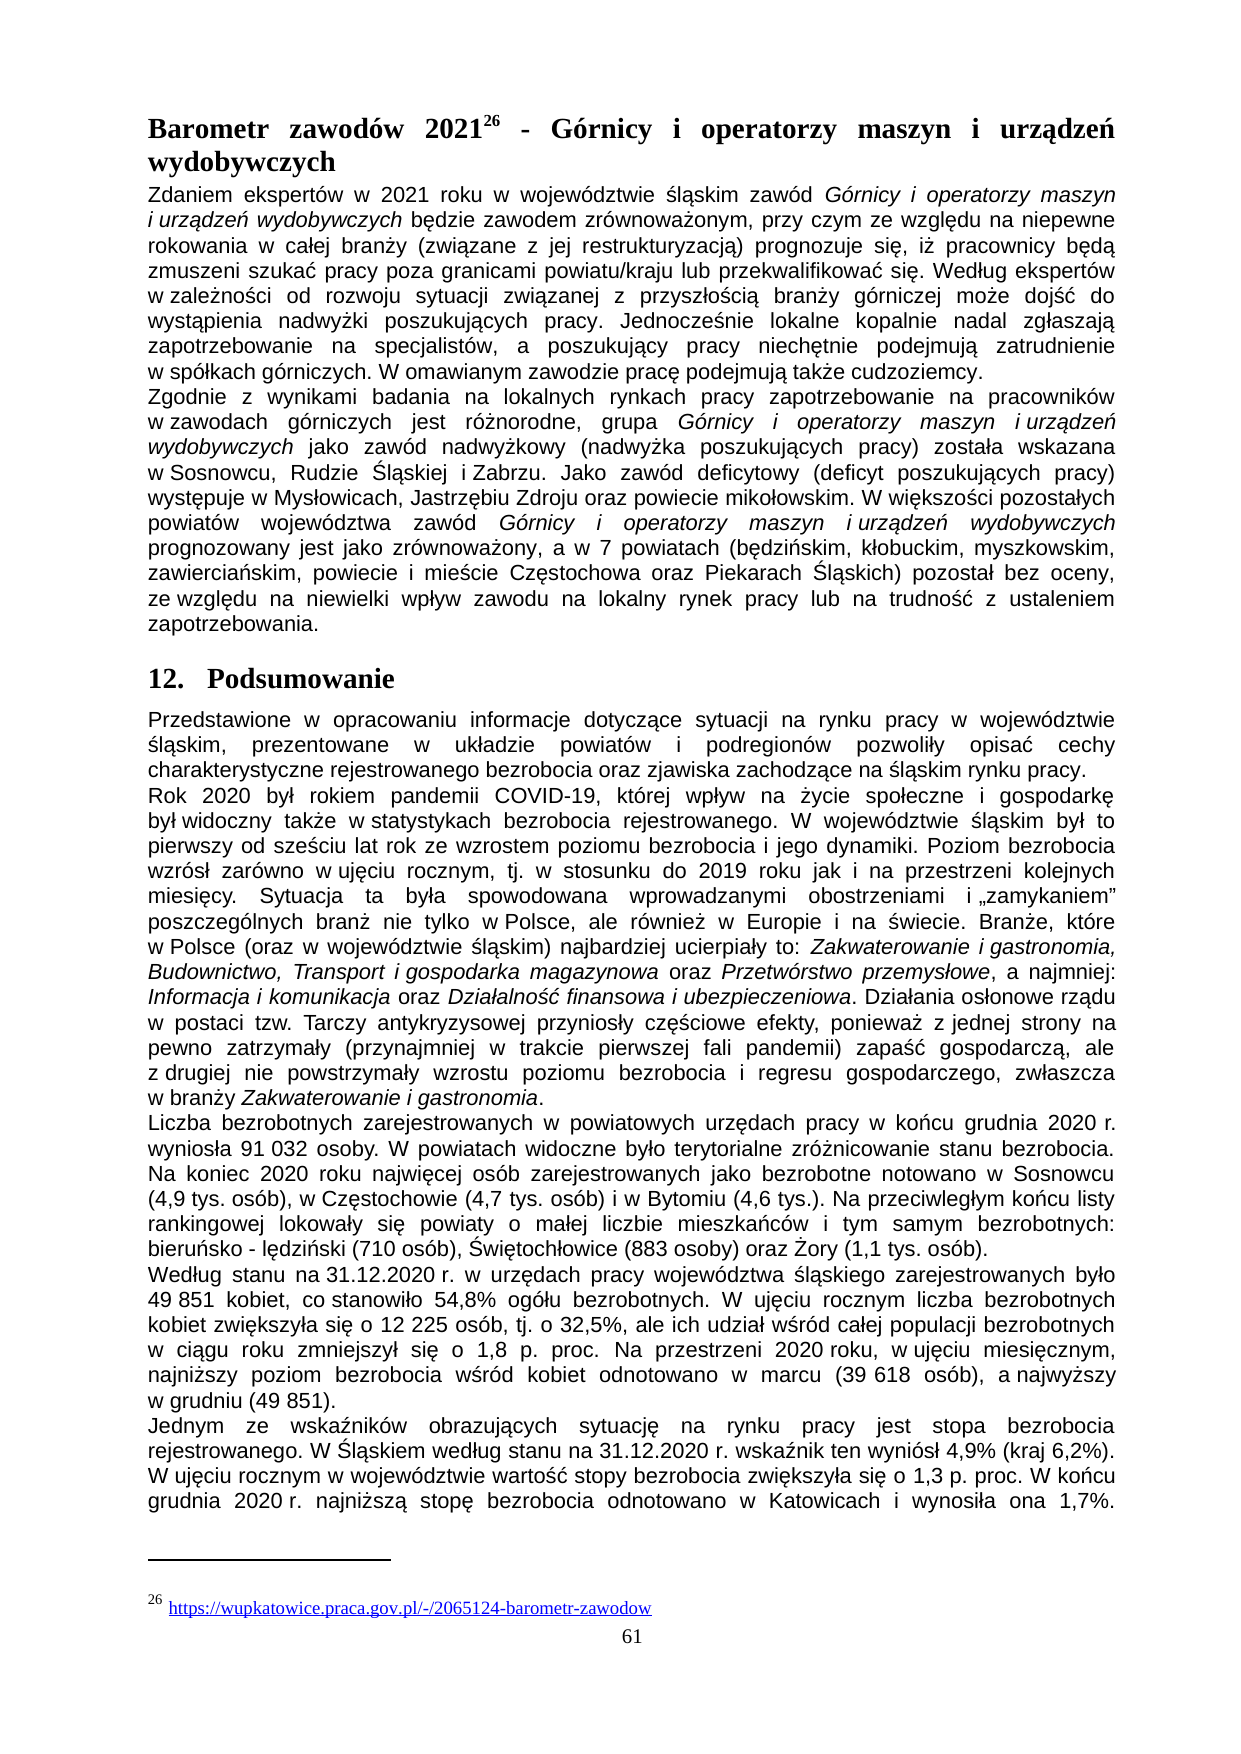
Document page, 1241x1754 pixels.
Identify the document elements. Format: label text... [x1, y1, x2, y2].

subtitle Podsumowanie [148, 661, 1116, 694]
text Rok 2020 był rokiem pandemii COVID-19, której wpływ na życie społeczne i gospodarkę był widoczny także w statystykach bezrobocia rejestrowanego. W województwie śląskim był to pierwszy od sześciu lat rok ze wzrostem poziomu bezrobocia i jego dynamiki. Poziom bezrobocia wzrósł zarówno w ujęciu rocznym, tj. w stosunku do 2019 roku jak i na przestrzeni kolejnych miesięcy. Sytuacja ta była spowodowana wprowadzanymi obostrzeniami i „zamykaniem” poszczególnych branż nie tylko w Polsce, ale również w Europie i na świecie. Branże, które w Polsce (oraz w województwie śląskim) najbardziej ucierpiały to: Zakwaterowanie i gastronomia, Budownictwo, Transport i gospodarka magazynowa oraz Przetwórstwo przemysłowe, a najmniej: Informacja i komunikacja oraz Działalność finansowa i ubezpieczeniowa. Działania osłonowe rządu w postaci tzw. Tarczy antykryzysowej przyniosły częściowe efekty, ponieważ z jednej strony na pewno zatrzymały (przynajmniej w trakcie pierwszej fali pandemii) zapaść gospodarczą, ale z drugiej nie powstrzymały wzrostu poziomu bezrobocia i regresu gospodarczego, zwłaszcza w branży Zakwaterowanie i gastronomia. [148, 783, 1116, 1110]
list Barometr zawodów 2021 - Górnicy i operatorzy maszyn i urządzeń wydobywczych [148, 111, 1116, 178]
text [148, 1413, 1116, 1514]
text Zdaniem ekspertów w 2021 roku w województwie śląskim zawód Górnicy i operatorzy maszyn i urządzeń wydobywczych będzie zawodem zrównoważonym, przy czym ze względu na niepewne rokowania w całej branży (związane z jej restrukturyzacją) prognozuje się, iż pracownicy będą zmuszeni szukać pracy poza granicami powiatu/kraju lub przekwalifikować się. Według ekspertów w zależności od rozwoju sytuacji związanej z przyszłością branży górniczej może dojść do wystąpienia nadwyżki poszukujących pracy. Jednocześnie lokalne kopalnie nadal zgłaszają zapotrzebowanie na specjalistów, a poszukujący pracy niechętnie podejmują zatrudnienie w spółkach górniczych. W omawianym zawodzie pracę podejmują także cudzoziemcy. [148, 182, 1116, 384]
text Przedstawione w opracowaniu informacje dotyczące sytuacji na rynku pracy w województwie śląskim, prezentowane w układzie powiatów i podregionów pozwoliły opisać cechy charakterystyczne rejestrowanego bezrobocia oraz zjawiska zachodzące na śląskim rynku pracy. [148, 707, 1116, 783]
text Zgodnie z wynikami badania na lokalnych rynkach pracy zapotrzebowanie na pracowników w zawodach górniczych jest różnorodne, grupa Górnicy i operatorzy maszyn i urządzeń wydobywczych jako zawód nadwyżkowy (nadwyżka poszukujących pracy) została wskazana w Sosnowcu, Rudzie Śląskiej i Zabrzu. Jako zawód deficytowy (deficyt poszukujących pracy) występuje w Mysłowicach, Jastrzębiu Zdroju oraz powiecie mikołowskim. W większości pozostałych powiatów województwa zawód Górnicy i operatorzy maszyn i urządzeń wydobywczych prognozowany jest jako zrównoważony, a w 7 powiatach (będzińskim, kłobuckim, myszkowskim, zawierciańskim, powiecie i mieście Częstochowa oraz Piekarach Śląskich) pozostał bez oceny, ze względu na niewielki wpływ zawodu na lokalny rynek pracy lub na trudność z ustaleniem zapotrzebowania. [148, 384, 1116, 636]
text Według stanu na 31.12.2020 r. w urzędach pracy województwa śląskiego zarejestrowanych było 49 851 kobiet, co stanowiło 54,8% ogółu bezrobotnych. W ujęciu rocznym liczba bezrobotnych kobiet zwiększyła się o 12 225 osób, tj. o 32,5%, ale ich udział wśród całej populacji bezrobotnych w ciągu roku zmniejszył się o 1,8 p. proc. Na przestrzeni 2020 roku, w ujęciu miesięcznym, najniższy poziom bezrobocia wśród kobiet odnotowano w marcu (39 618 osób), a najwyższy w grudniu (49 851). [148, 1262, 1116, 1413]
text Liczba bezrobotnych zarejestrowanych w powiatowych urzędach pracy w końcu grudnia 2020 r. wyniosła 91 032 osoby. W powiatach widoczne było terytorialne zróżnicowanie stanu bezrobocia. Na koniec 2020 roku najwięcej osób zarejestrowanych jako bezrobotne notowano w Sosnowcu (4,9 tys. osób), w Częstochowie (4,7 tys. osób) i w Bytomiu (4,6 tys.). Na przeciwległym końcu listy rankingowej lokowały się powiaty o małej liczbie mieszkańców i tym samym bezrobotnych: bieruńsko - lędziński (710 osób), Świętochłowice (883 osoby) oraz Żory (1,1 tys. osób). [148, 1110, 1116, 1262]
